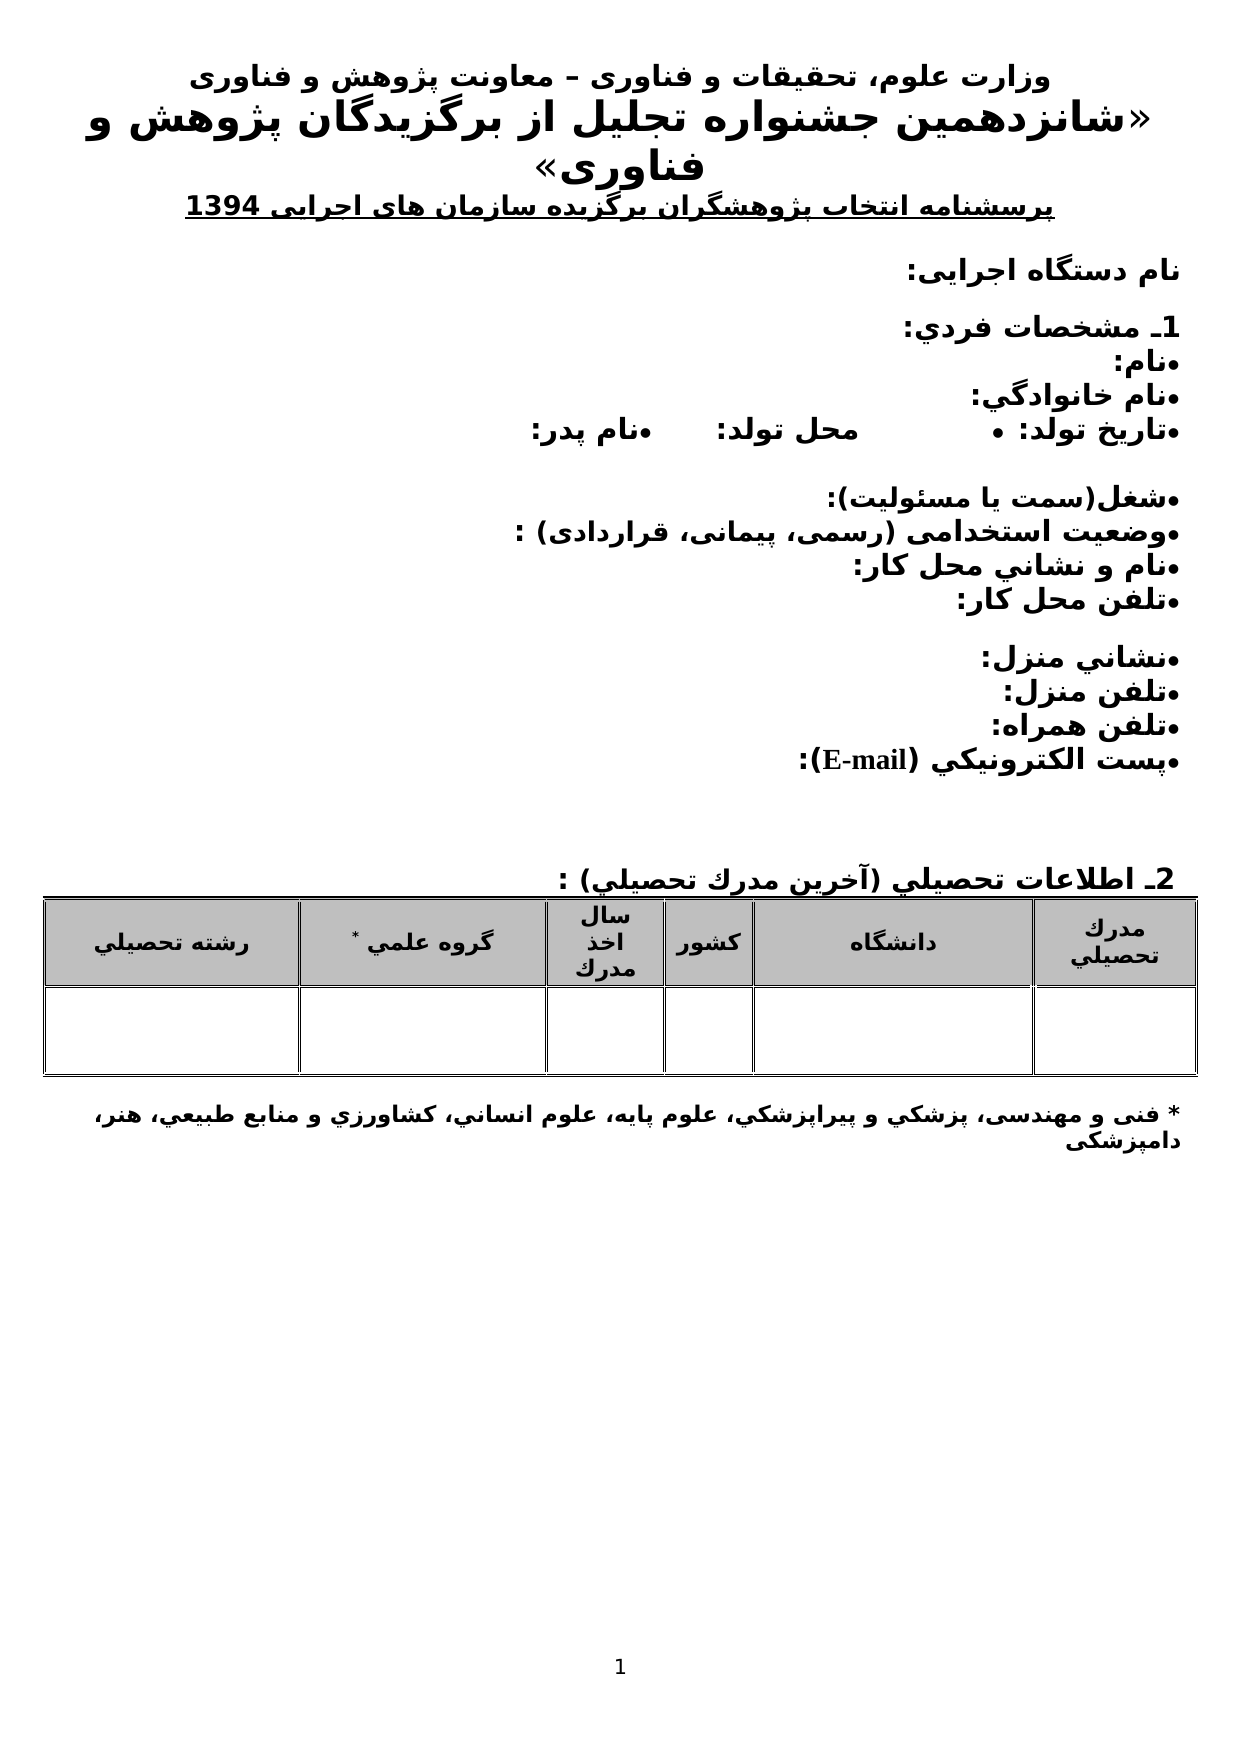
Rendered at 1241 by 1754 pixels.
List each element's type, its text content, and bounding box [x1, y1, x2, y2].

text پرسشنامه انتخاب پژوهشگران برگزیده سازمان های اجرایی 1394 [59, 190, 1181, 222]
text نام و نشاني محل كار: [59, 548, 1184, 582]
table_header رشته تحصيلي [44, 900, 299, 985]
table_header گروه علمي * [299, 900, 546, 985]
text نام دستگاه اجرایی: [59, 253, 1181, 287]
text «شانزدهمین جشنواره تجلیل از برگزیدگان پژوهش و فناوری» [59, 93, 1181, 190]
table_header مدرك تحصيلي [1035, 900, 1196, 985]
table_cell [1034, 985, 1196, 1074]
text تلفن همراه: [59, 708, 1184, 742]
table_cell [546, 988, 664, 1074]
table_cell [665, 988, 753, 1074]
text تلفن منزل: [59, 674, 1184, 708]
text نام: [59, 345, 1184, 379]
table_header دانشگاه [753, 900, 1032, 985]
table_cell [753, 985, 1034, 1074]
table_cell [299, 988, 546, 1074]
subtitle 2ـ اطلاعات تحصيلي (آخرين مدرك تحصيلي) : [59, 862, 1181, 896]
text پست الكترونيكي (E-mail): [59, 742, 1184, 776]
text شغل(سمت يا مسئوليت): [59, 480, 1184, 514]
text تلفن محل كار: [59, 582, 1184, 616]
text وزارت علوم، تحقیقات و فناوری – معاونت پژوهش و فناوری [59, 59, 1181, 93]
text نشاني منزل: [59, 640, 1184, 674]
table_cell [44, 988, 299, 1074]
table_header كشور [665, 900, 753, 985]
text تاريخ تولد: محل تولد: نام پدر: [59, 413, 1184, 447]
subtitle 1ـ مشخصات فردي: [59, 311, 1181, 345]
table_header سال اخذ مدرك [546, 900, 664, 985]
text * فنی و مهندسی، پزشكي و پيراپزشكي، علوم پايه، علوم انساني، كشاورزي و منابع طبيعي، هنر، دامپزشکی [59, 1101, 1181, 1154]
text وضعیت استخدامی (رسمی، پیمانی، قراردادی) :‌ [59, 514, 1184, 548]
text نام خانوادگي: [59, 379, 1184, 413]
